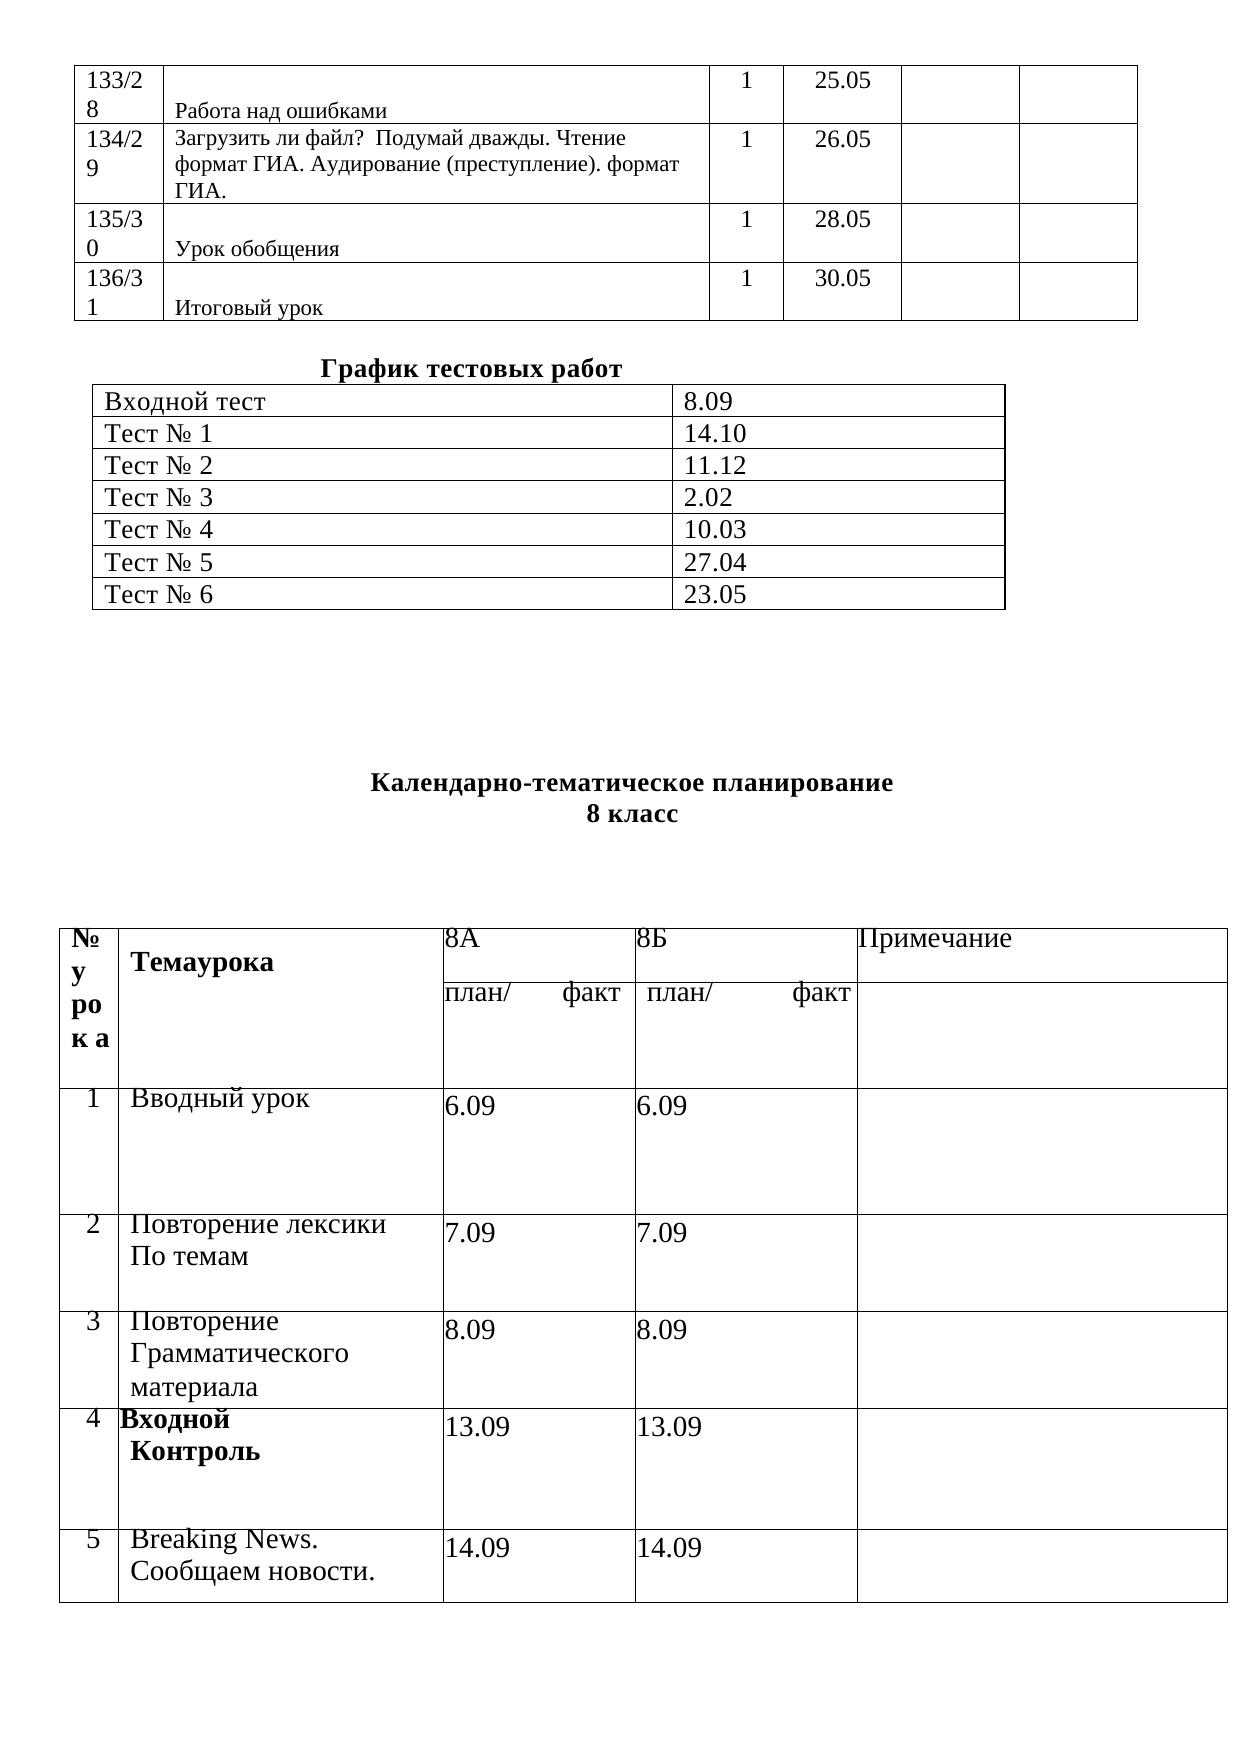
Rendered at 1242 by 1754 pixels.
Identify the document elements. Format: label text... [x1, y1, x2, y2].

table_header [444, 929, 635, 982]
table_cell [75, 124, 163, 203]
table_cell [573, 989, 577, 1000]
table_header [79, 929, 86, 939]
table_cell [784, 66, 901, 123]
text График тестовых работ [104, 352, 1160, 384]
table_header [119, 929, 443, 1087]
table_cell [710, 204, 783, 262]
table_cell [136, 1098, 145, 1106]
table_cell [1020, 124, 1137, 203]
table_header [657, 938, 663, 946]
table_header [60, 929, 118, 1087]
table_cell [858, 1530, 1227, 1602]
text Календарно-тематическое планирование [104, 766, 1160, 797]
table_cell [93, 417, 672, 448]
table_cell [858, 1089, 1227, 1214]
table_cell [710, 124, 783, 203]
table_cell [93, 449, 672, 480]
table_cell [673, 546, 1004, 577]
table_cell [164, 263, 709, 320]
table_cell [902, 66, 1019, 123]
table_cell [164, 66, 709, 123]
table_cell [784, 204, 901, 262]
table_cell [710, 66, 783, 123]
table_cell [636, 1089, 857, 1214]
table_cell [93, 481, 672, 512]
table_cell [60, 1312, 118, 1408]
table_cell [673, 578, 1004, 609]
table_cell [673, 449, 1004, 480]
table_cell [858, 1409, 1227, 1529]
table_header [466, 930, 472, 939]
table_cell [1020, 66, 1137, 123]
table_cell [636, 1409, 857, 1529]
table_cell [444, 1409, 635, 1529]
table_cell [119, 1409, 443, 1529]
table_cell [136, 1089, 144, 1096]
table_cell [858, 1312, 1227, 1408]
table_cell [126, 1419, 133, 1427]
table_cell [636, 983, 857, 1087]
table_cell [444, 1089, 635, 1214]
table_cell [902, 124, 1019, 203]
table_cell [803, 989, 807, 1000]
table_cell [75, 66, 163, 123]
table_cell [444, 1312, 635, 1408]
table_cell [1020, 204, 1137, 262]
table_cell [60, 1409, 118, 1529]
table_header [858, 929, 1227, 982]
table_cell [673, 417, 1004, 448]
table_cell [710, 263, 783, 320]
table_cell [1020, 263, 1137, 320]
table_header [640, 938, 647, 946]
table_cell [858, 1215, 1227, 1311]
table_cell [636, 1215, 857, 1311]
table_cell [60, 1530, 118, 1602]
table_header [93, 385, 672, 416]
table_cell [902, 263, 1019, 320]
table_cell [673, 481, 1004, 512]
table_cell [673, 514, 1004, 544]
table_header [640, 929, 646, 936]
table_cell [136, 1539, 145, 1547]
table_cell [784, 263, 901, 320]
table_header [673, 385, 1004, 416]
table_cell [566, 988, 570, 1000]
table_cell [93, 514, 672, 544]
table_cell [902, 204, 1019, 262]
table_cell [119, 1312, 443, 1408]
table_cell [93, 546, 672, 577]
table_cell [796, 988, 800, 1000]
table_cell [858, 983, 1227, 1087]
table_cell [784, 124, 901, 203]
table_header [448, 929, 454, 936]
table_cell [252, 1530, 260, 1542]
text 8 класс [104, 797, 1160, 828]
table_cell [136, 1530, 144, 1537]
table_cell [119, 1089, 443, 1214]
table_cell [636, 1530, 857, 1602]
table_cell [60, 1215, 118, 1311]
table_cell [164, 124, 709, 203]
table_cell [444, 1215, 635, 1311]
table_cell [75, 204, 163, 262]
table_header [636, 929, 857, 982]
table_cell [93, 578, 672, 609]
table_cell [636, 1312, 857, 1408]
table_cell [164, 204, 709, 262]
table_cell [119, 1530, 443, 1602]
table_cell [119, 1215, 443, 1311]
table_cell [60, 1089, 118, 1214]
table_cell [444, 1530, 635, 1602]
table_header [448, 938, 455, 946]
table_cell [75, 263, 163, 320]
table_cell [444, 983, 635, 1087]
